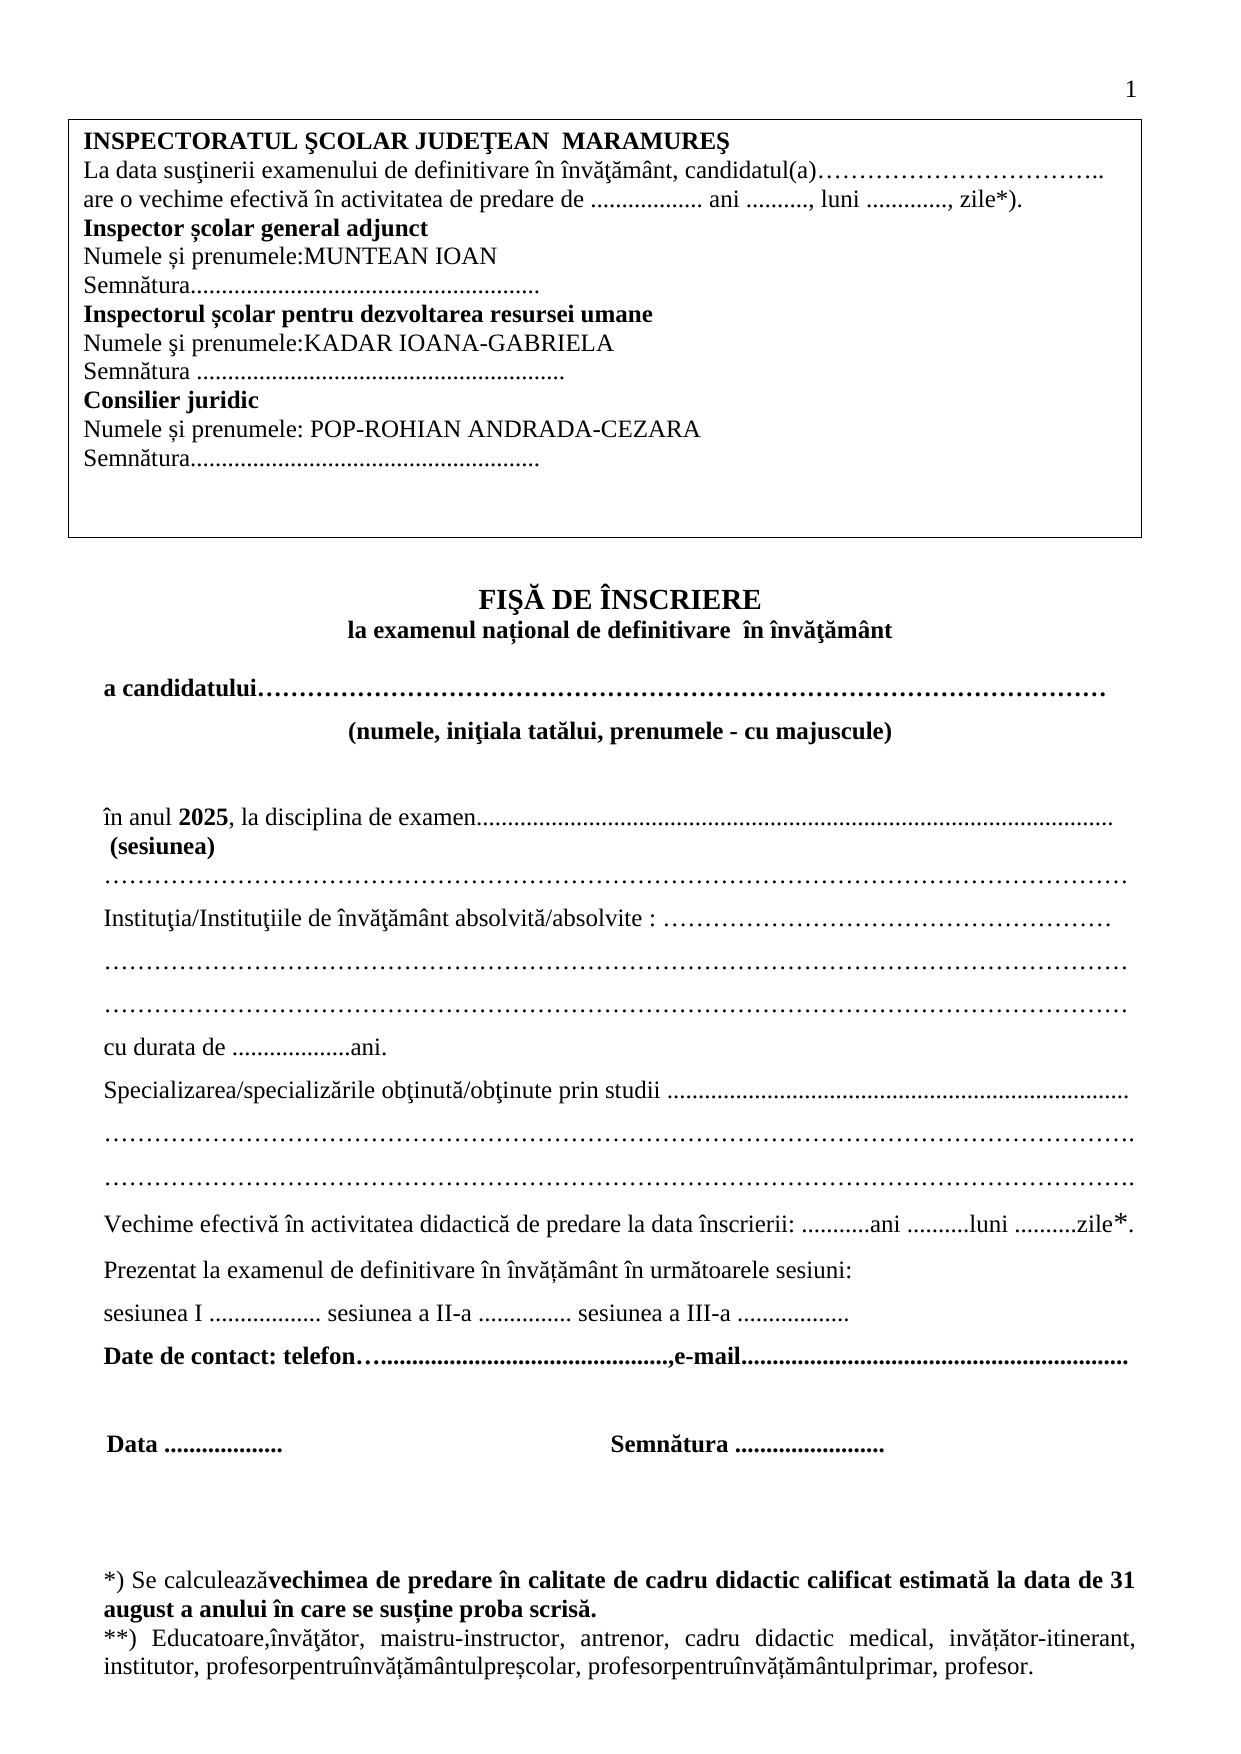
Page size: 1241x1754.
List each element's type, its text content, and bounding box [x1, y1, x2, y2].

text ……………………………………………………………………………………………………………. [103, 1118, 1137, 1147]
text …………………………………………………………………………………………………………… [103, 946, 1137, 975]
text Vechime efectivă în activitatea didactică de predare la data înscrierii: ...........ani ..........luni ..........zile*. [103, 1205, 1137, 1238]
text sesiunea I .................. sesiunea a II-a ............... sesiunea a III-a .................. [103, 1298, 1137, 1327]
text Prezentat la examenul de definitivare în învățământ în următoarele sesiuni: [103, 1255, 1137, 1284]
text (numele, iniţiala tatălui, prenumele - cu majuscule) [103, 716, 1137, 745]
text (sesiunea) [103, 831, 1137, 860]
text Date de contact: telefon…..............................................,e-mail.............................................................. [103, 1341, 1137, 1370]
text la examenul național de definitivare în învăţământ [103, 615, 1137, 644]
table_header Data ................... [105, 1384, 609, 1474]
text ……………………………………………………………………………………………………………cu durata de ...................ani. [103, 989, 1137, 1061]
text a candidatului………………………………………………………………………………………… [103, 673, 1137, 702]
text Specializarea/specializările obţinută/obţinute prin studii .......................................................................... [103, 1075, 1137, 1104]
text FIŞĂ DE ÎNSCRIERE [103, 582, 1137, 615]
text ……………………………………………………………………………………………………………. [103, 1162, 1137, 1190]
text Instituţia/Instituţiile de învăţământ absolvită/absolvite : ……………………………………………… [103, 903, 1137, 932]
text în anul 2025, la disciplina de examen...................................................................................................... [103, 802, 1137, 831]
table_header Semnătura ........................ [609, 1384, 1113, 1474]
text …………………………………………………………………………………………………………… [103, 860, 1137, 888]
